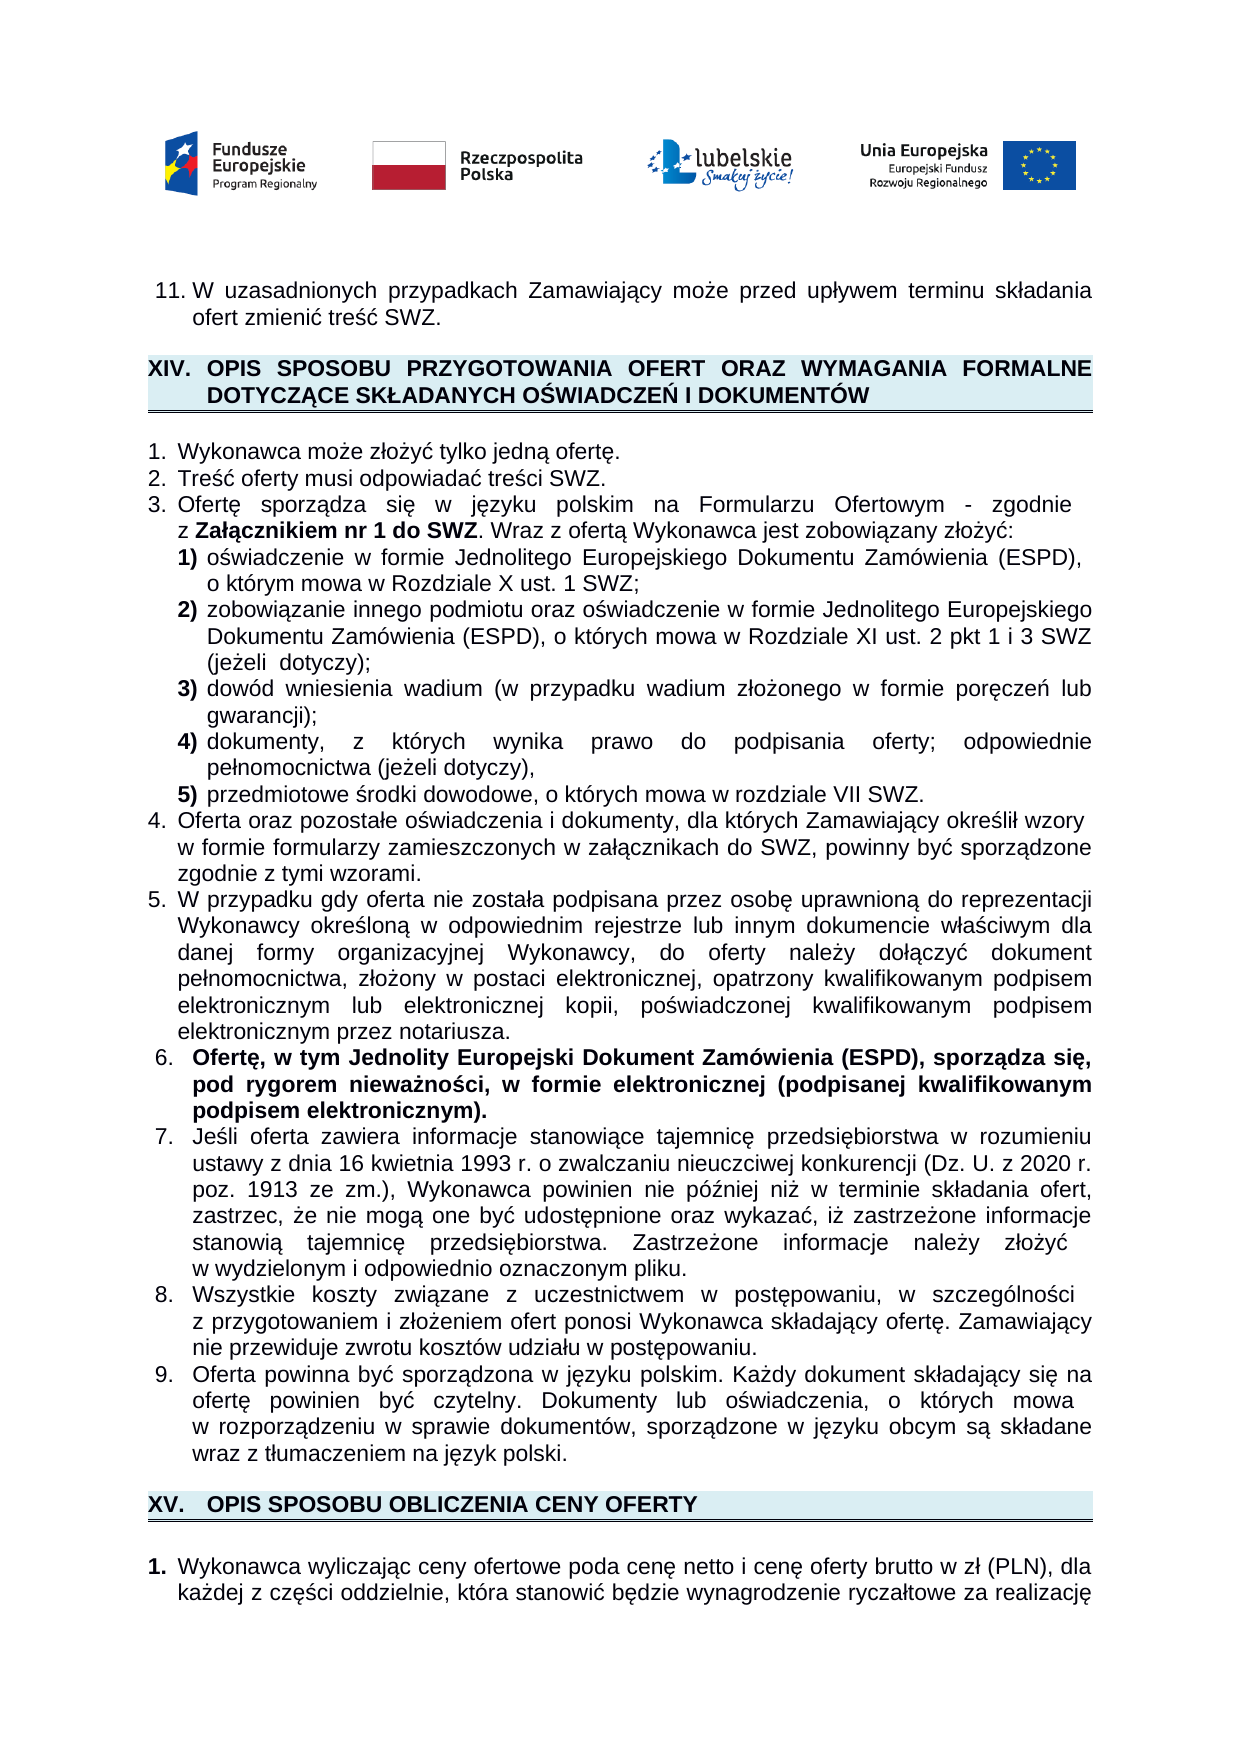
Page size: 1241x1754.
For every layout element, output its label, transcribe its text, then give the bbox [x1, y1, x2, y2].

list Jeśli oferta zawiera informacje stanowiące tajemnicę przedsiębiorstwa w rozumieniu ustawy z dnia 16 kwietnia 1993 r. o zwalczaniu nieuczciwej konkurencji (Dz. U. z 2020 r. poz. 1913 ze zm.), Wykonawca powinien nie później niż w terminie składania ofert, zastrzec, że nie mogą one być udostępnione oraz wykazać, iż zastrzeżone informacje stanowią tajemnicę przedsiębiorstwa. Zastrzeżone informacje należy złożyć w wydzielonym i odpowiednio oznaczonym pliku. [154, 1123, 1093, 1281]
list Treść oferty musi odpowiadać treści SWZ. [148, 464, 1093, 491]
picture [147, 73, 1092, 249]
list dokumenty, z których wynika prawo do podpisania oferty; odpowiednie pełnomocnictwa (jeżeli dotyczy), [177, 728, 1093, 781]
text XIV. OPIS SPOSOBU PRZYGOTOWANIA OFERT ORAZ WYMAGANIA FORMALNE DOTYCZĄCE SKŁADANYCH OŚWIADCZEŃ I DOKUMENTÓW [148, 355, 1093, 410]
list W przypadku gdy oferta nie została podpisana przez osobę uprawnioną do reprezentacji Wykonawcy określoną w odpowiednim rejestrze lub innym dokumencie właściwym dla danej formy organizacyjnej Wykonawcy, do oferty należy dołączyć dokument pełnomocnictwa, złożony w postaci elektronicznej, opatrzony kwalifikowanym podpisem elektronicznym lub elektronicznej kopii, poświadczonej kwalifikowanym podpisem elektronicznym przez notariusza. [148, 886, 1093, 1044]
list przedmiotowe środki dowodowe, o których mowa w rozdziale VII SWZ. [177, 781, 1093, 807]
list Wszystkie koszty związane z uczestnictwem w postępowaniu, w szczególności z przygotowaniem i złożeniem ofert ponosi Wykonawca składający ofertę. Zamawiający nie przewiduje zwrotu kosztów udziału w postępowaniu. [154, 1281, 1093, 1361]
list zobowiązanie innego podmiotu oraz oświadczenie w formie Jednolitego Europejskiego Dokumentu Zamówienia (ESPD), o których mowa w Rozdziale XI ust. 2 pkt 1 i 3 SWZ (jeżeli dotyczy); [177, 596, 1093, 675]
list Oferta powinna być sporządzona w języku polskim. Każdy dokument składający się na ofertę powinien być czytelny. Dokumenty lub oświadczenia, o których mowa w rozporządzeniu w sprawie dokumentów, sporządzone w języku obcym są składane wraz z tłumaczeniem na język polski. [154, 1361, 1093, 1466]
list W uzasadnionych przypadkach Zamawiający może przed upływem terminu składania ofert zmienić treść SWZ. [154, 277, 1093, 330]
list Ofertę sporządza się w języku polskim na Formularzu Ofertowym - zgodnie z Załącznikiem nr 1 do SWZ. Wraz z ofertą Wykonawca jest zobowiązany złożyć: [148, 491, 1093, 543]
list dowód wniesienia wadium (w przypadku wadium złożonego w formie poręczeń lub gwarancji); [177, 675, 1093, 728]
list Oferta oraz pozostałe oświadczenia i dokumenty, dla których Zamawiający określił wzory w formie formularzy zamieszczonych w załącznikach do SWZ, powinny być sporządzone zgodnie z tymi wzorami. [148, 807, 1093, 886]
list Wykonawca może złożyć tylko jedną ofertę. [148, 438, 1093, 464]
text XV. OPIS SPOSOBU OBLICZENIA CENY OFERTY [148, 1491, 1093, 1519]
list Ofertę, w tym Jednolity Europejski Dokument Zamówienia (ESPD), sporządza się, pod rygorem nieważności, w formie elektronicznej (podpisanej kwalifikowanym podpisem elektronicznym). [154, 1044, 1093, 1123]
list oświadczenie w formie Jednolitego Europejskiego Dokumentu Zamówienia (ESPD), o którym mowa w Rozdziale X ust. 1 SWZ; [177, 543, 1093, 596]
